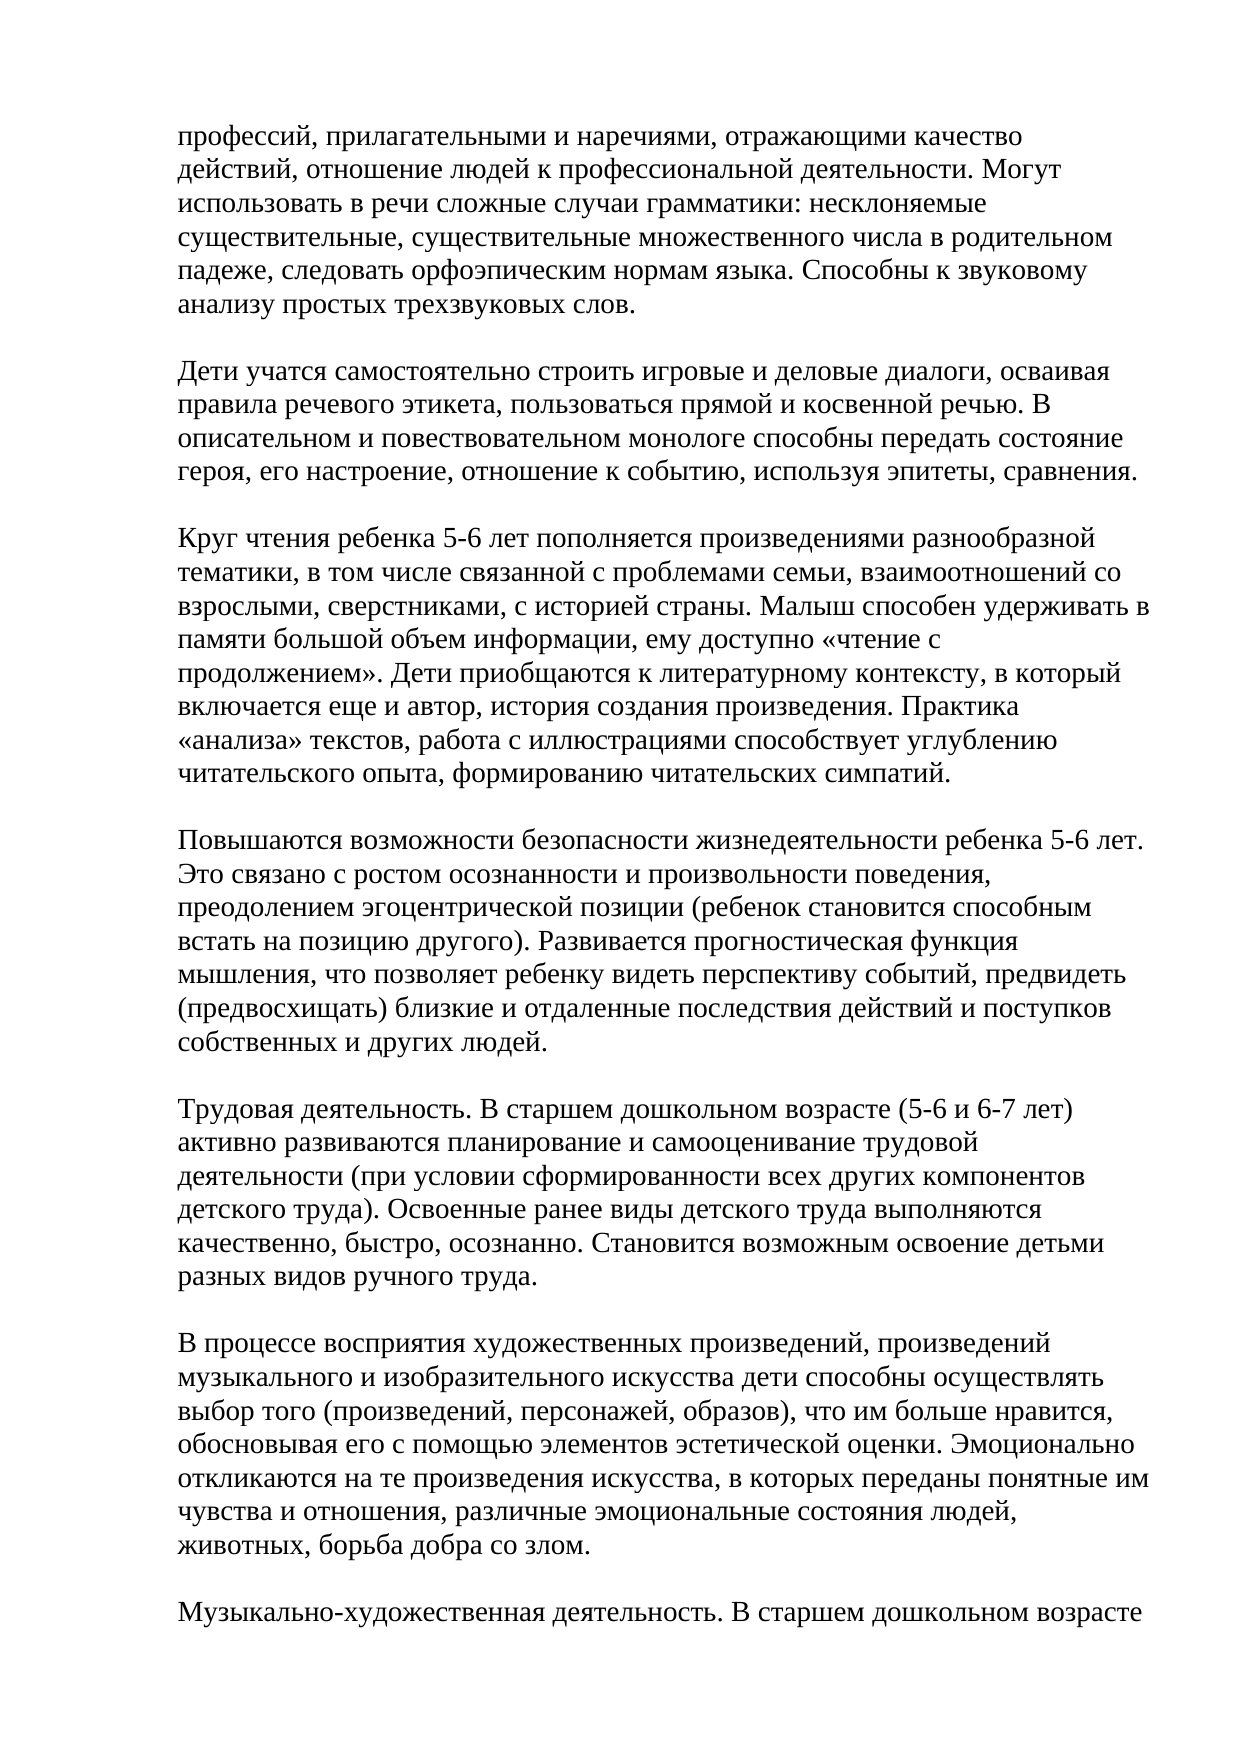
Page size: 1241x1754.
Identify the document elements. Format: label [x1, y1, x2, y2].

text [177, 118, 1152, 1627]
